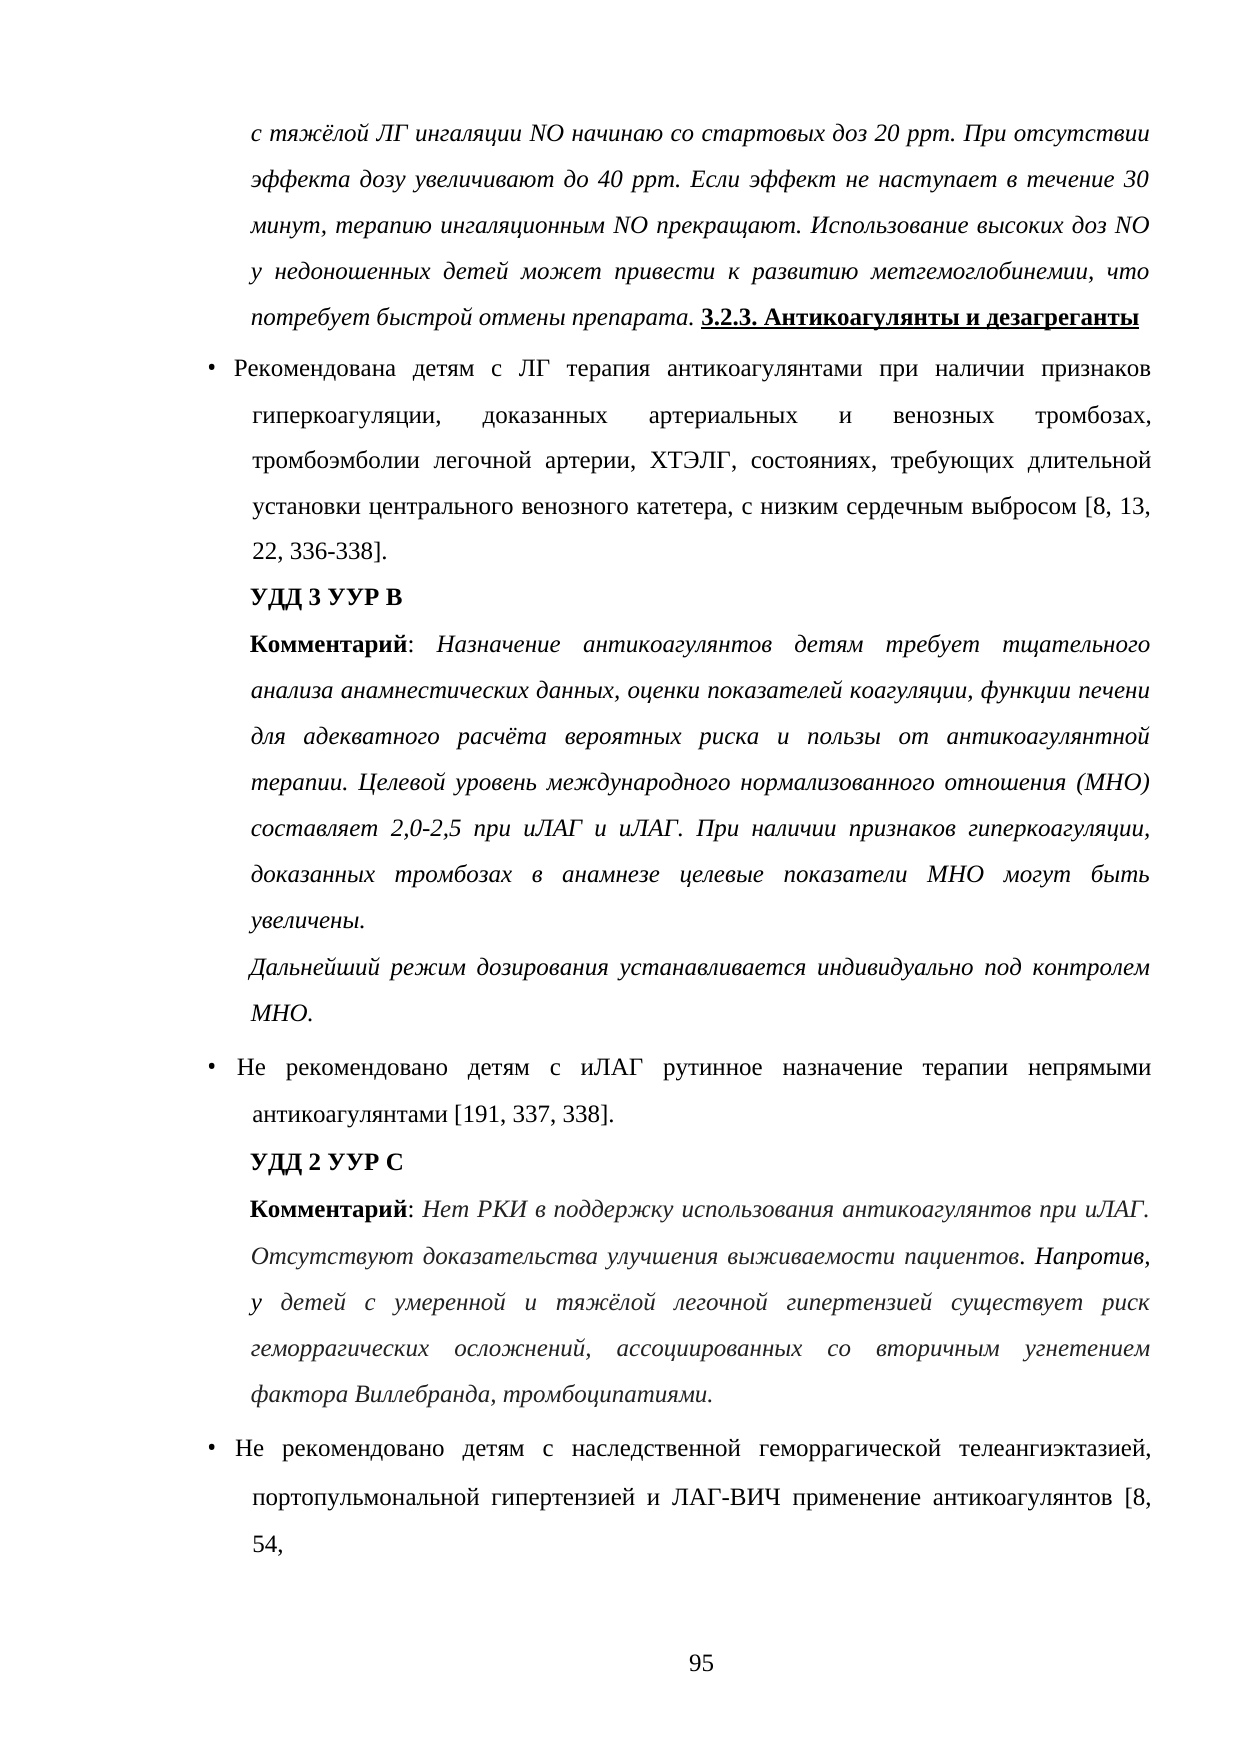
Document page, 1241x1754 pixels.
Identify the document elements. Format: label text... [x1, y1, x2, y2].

text • Рекомендована детям с ЛГ терапия антикоагулянтами при наличии признаков гиперкоагуляции, доказанных артериальных и венозных тромбозах, тромбоэмболии легочной артерии, ХТЭЛГ, состояниях, требующих длительной установки центрального венозного катетера, с низким сердечным выбросом [8, 13, 22, 336-338]. [207, 349, 1152, 565]
text Комментарий: Назначение антикоагулянтов детям требует тщательного анализа анамнестических данных, оценки показателей коагуляции, функции печени для адекватного расчёта вероятных риска и пользы от антикоагулянтной терапии. Целевой уровень международного нормализованного отношения (МНО) составляет 2,0-2,5 при иЛАГ и иЛАГ. При наличии признаков гиперкоагуляции, доказанных тромбозах в анамнезе целевые показатели МНО могут быть увеличены. [249, 629, 1153, 934]
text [249, 118, 1153, 331]
text • Не рекомендовано детям с наследственной геморрагической телеангиэктазией, портопульмональной гипертензией и ЛАГ-ВИЧ применение антикоагулянтов [8, 54, [207, 1430, 1152, 1558]
subtitle УДД 3 УУР В [249, 582, 1217, 611]
subtitle УДД 2 УУР С [249, 1147, 1217, 1176]
text Комментарий: Нет РКИ в поддержку использования антикоагулянтов при иЛАГ. Отсутствуют доказательства улучшения выживаемости пациентов. Напротив, у детей с умеренной и тяжёлой легочной гипертензией существует риск геморрагических осложнений, ассоциированных со вторичным угнетением фактора Виллебранда, тромбоципатиями. [249, 1194, 1153, 1408]
text Дальнейший режим дозирования устанавливается индивидуально под контролем MHO. [249, 952, 1153, 1027]
text • Не рекомендовано детям с иЛАГ рутинное назначение терапии непрямыми антикоагулянтами [191, 337, 338]. [207, 1048, 1152, 1128]
